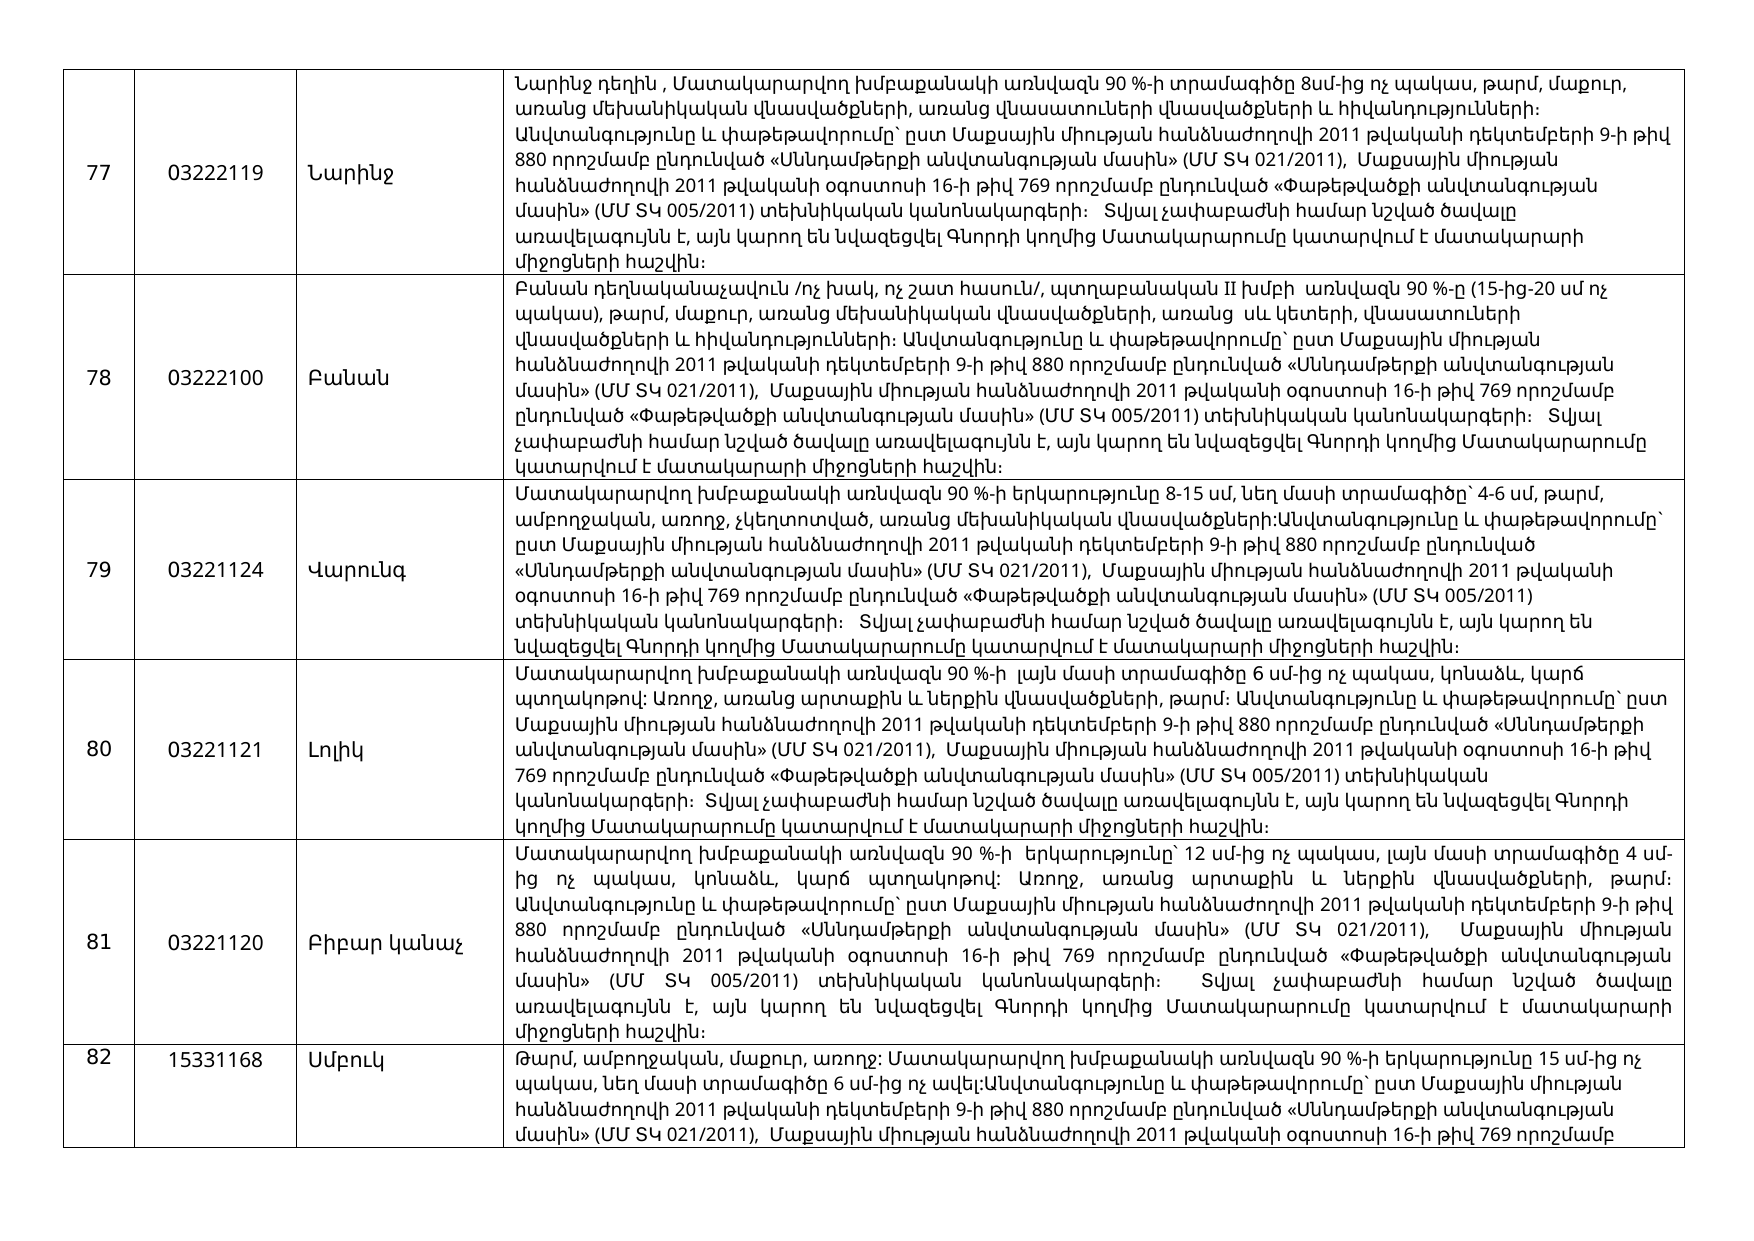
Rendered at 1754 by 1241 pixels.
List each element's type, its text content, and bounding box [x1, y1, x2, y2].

table_cell Լոլիկ [297, 660, 503, 839]
table_cell Վարունգ [297, 480, 503, 659]
table_cell 79 [64, 480, 134, 659]
table_cell 77 [64, 70, 134, 274]
table_cell 80 [64, 660, 134, 839]
table_cell 03221120 [135, 840, 296, 1044]
table_cell Բիբար կանաչ [297, 840, 503, 1044]
table_cell Մատակարարվող խմբաքանակի առնվազն 90 %-ի լայն մասի տրամագիծը 6 սմ-ից ոչ պակաս, կոնաձև, կարճ պտղակոթով: Առողջ, առանց արտաքին և ներքին վնասվածքների, թարմ։ Անվտանգությունը և փաթեթավորումը` ըստ Մաքսային միության հանձնաժողովի 2011 թվականի դեկտեմբերի 9-ի թիվ 880 որոշմամբ ընդունված «Սննդամթերքի անվտանգության մասին» (ՄՄ ՏԿ 021/2011), Մաքսային միության հանձնաժողովի 2011 թվականի օգոստոսի 16-ի թիվ 769 որոշմամբ ընդունված «Փաթեթվածքի անվտանգության մասին» (ՄՄ ՏԿ 005/2011) տեխնիկական կանոնակարգերի։ Տվյալ չափաբաժնի համար նշված ծավալը առավելագույնն է, այն կարող են նվազեցվել Գնորդի կողմից Մատակարարումը կատարվում է մատակարարի միջոցների հաշվին։ [504, 660, 1684, 839]
table_cell 03222119 [135, 70, 296, 274]
table_cell Սմբուկ [297, 1045, 503, 1147]
table_cell 03221124 [135, 480, 296, 659]
table_cell 03221121 [135, 660, 296, 839]
table_cell Մատակարարվող խմբաքանակի առնվազն 90 %-ի երկարությունը 8-15 սմ, նեղ մասի տրամագիծը` 4-6 սմ, թարմ, ամբողջական, առողջ, չկեղտոտված, առանց մեխանիկական վնասվածքների:Անվտանգությունը և փաթեթավորումը` ըստ Մաքսային միության հանձնաժողովի 2011 թվականի դեկտեմբերի 9-ի թիվ 880 որոշմամբ ընդունված «Սննդամթերքի անվտանգության մասին» (ՄՄ ՏԿ 021/2011), Մաքսային միության հանձնաժողովի 2011 թվականի օգոստոսի 16-ի թիվ 769 որոշմամբ ընդունված «Փաթեթվածքի անվտանգության մասին» (ՄՄ ՏԿ 005/2011) տեխնիկական կանոնակարգերի։ Տվյալ չափաբաժնի համար նշված ծավալը առավելագույնն է, այն կարող են նվազեցվել Գնորդի կողմից Մատակարարումը կատարվում է մատակարարի միջոցների հաշվին։ [504, 480, 1684, 659]
table_cell 78 [64, 275, 134, 479]
table_cell 82 [64, 1045, 134, 1147]
table_cell Բանան դեղնականաչավուն /ոչ խակ, ոչ շատ հասուն/, պտղաբանական II խմբի առնվազն 90 %-ը (15-ից-20 սմ ոչ պակաս), թարմ, մաքուր, առանց մեխանիկական վնասվածքների, առանց սև կետերի, վնասատուների վնասվածքների և հիվանդությունների։ Անվտանգությունը և փաթեթավորումը` ըստ Մաքսային միության հանձնաժողովի 2011 թվականի դեկտեմբերի 9-ի թիվ 880 որոշմամբ ընդունված «Սննդամթերքի անվտանգության մասին» (ՄՄ ՏԿ 021/2011), Մաքսային միության հանձնաժողովի 2011 թվականի օգոստոսի 16-ի թիվ 769 որոշմամբ ընդունված «Փաթեթվածքի անվտանգության մասին» (ՄՄ ՏԿ 005/2011) տեխնիկական կանոնակարգերի։ Տվյալ չափաբաժնի համար նշված ծավալը առավելագույնն է, այն կարող են նվազեցվել Գնորդի կողմից Մատակարարումը կատարվում է մատակարարի միջոցների հաշվին։ [504, 275, 1684, 479]
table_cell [504, 1045, 1684, 1147]
table_cell 03222100 [135, 275, 296, 479]
table_cell Նարինջ դեղին , Մատակարարվող խմբաքանակի առնվազն 90 %-ի տրամագիծը 8սմ-ից ոչ պակաս, թարմ, մաքուր, առանց մեխանիկական վնասվածքների, առանց վնասատուների վնասվածքների և հիվանդությունների։ Անվտանգությունը և փաթեթավորումը` ըստ Մաքսային միության հանձնաժողովի 2011 թվականի դեկտեմբերի 9-ի թիվ 880 որոշմամբ ընդունված «Սննդամթերքի անվտանգության մասին» (ՄՄ ՏԿ 021/2011), Մաքսային միության հանձնաժողովի 2011 թվականի օգոստոսի 16-ի թիվ 769 որոշմամբ ընդունված «Փաթեթվածքի անվտանգության մասին» (ՄՄ ՏԿ 005/2011) տեխնիկական կանոնակարգերի։ Տվյալ չափաբաժնի համար նշված ծավալը առավելագույնն է, այն կարող են նվազեցվել Գնորդի կողմից Մատակարարումը կատարվում է մատակարարի միջոցների հաշվին։ [504, 70, 1684, 274]
table_cell 81 [64, 840, 134, 1044]
table_cell Բանան [297, 275, 503, 479]
table_cell 15331168 [135, 1045, 296, 1147]
table_cell Նարինջ [297, 70, 503, 274]
table_cell Մատակարարվող խմբաքանակի առնվազն 90 %-ի երկարությունը՝ 12 սմ-ից ոչ պակաս, լայն մասի տրամագիծը 4 սմ-ից ոչ պակաս, կոնաձև, կարճ պտղակոթով: Առողջ, առանց արտաքին և ներքին վնասվածքների, թարմ։ Անվտանգությունը և փաթեթավորումը` ըստ Մաքսային միության հանձնաժողովի 2011 թվականի դեկտեմբերի 9-ի թիվ 880 որոշմամբ ընդունված «Սննդամթերքի անվտանգության մասին» (ՄՄ ՏԿ 021/2011), Մաքսային միության հանձնաժողովի 2011 թվականի օգոստոսի 16-ի թիվ 769 որոշմամբ ընդունված «Փաթեթվածքի անվտանգության մասին» (ՄՄ ՏԿ 005/2011) տեխնիկական կանոնակարգերի։ Տվյալ չափաբաժնի համար նշված ծավալը առավելագույնն է, այն կարող են նվազեցվել Գնորդի կողմից Մատակարարումը կատարվում է մատակարարի միջոցների հաշվին։ [504, 840, 1684, 1044]
